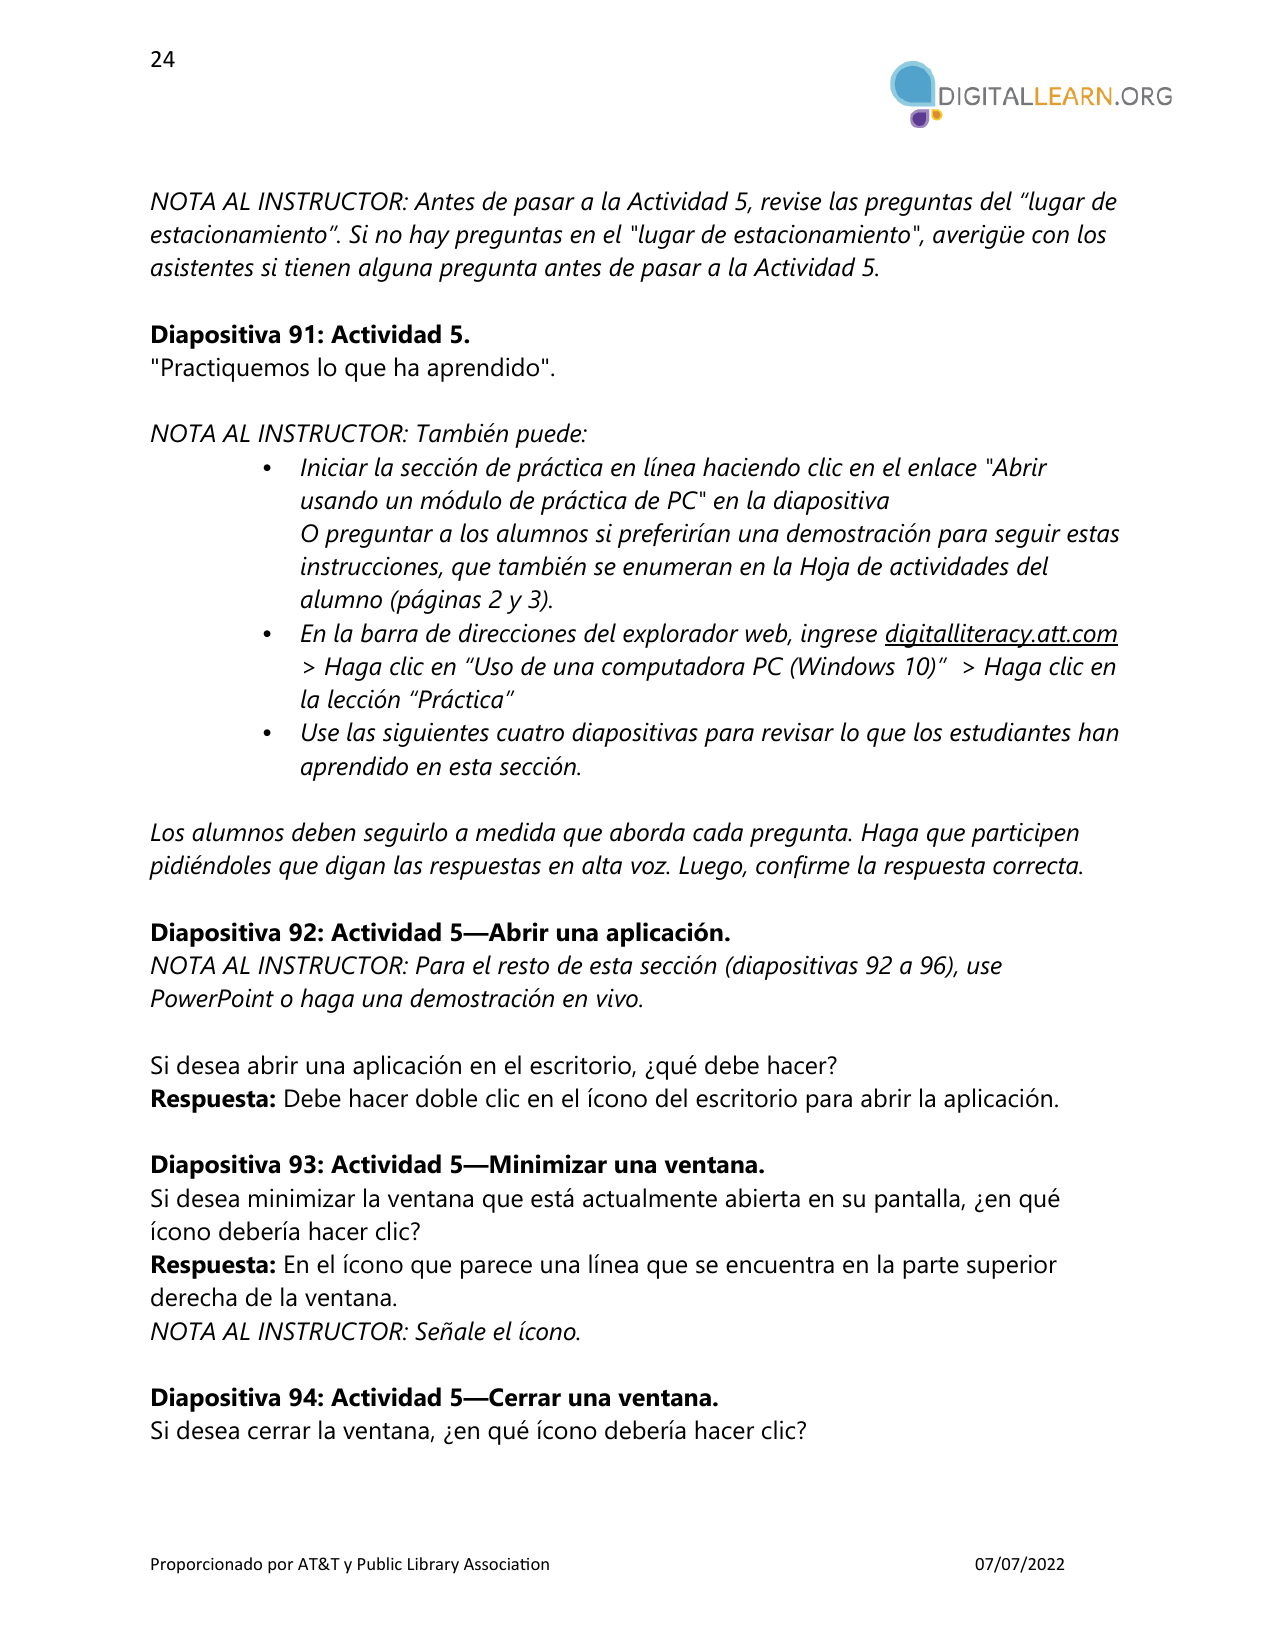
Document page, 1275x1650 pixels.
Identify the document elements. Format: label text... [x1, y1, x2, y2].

text Respuesta: Debe hacer doble clic en el ícono del escritorio para abrir la aplicación. [150, 1080, 1125, 1114]
list Iniciar la sección de práctica en línea haciendo clic en el enlace "Abrir usando un módulo de práctica de PC" en la diapositiva O preguntar a los alumnos si preferirían una demostración para seguir estas instrucciones, que también se enumeran en la Hoja de actividades del alumno (páginas 2 y 3). [262, 449, 1125, 615]
text Diapositiva 93: Actividad 5—Minimizar una ventana. [150, 1147, 1125, 1180]
text NOTA AL INSTRUCTOR: También puede: [150, 416, 1125, 449]
text Los alumnos deben seguirlo a medida que aborda cada pregunta. Haga que participen pidiéndoles que digan las respuestas en alta voz. Luego, confirme la respuesta correcta. [150, 814, 1125, 881]
text Respuesta: En el ícono que parece una línea que se encuentra en la parte superior derecha de la ventana. [150, 1247, 1125, 1313]
text Si desea abrir una aplicación en el escritorio, ¿qué debe hacer? [150, 1047, 1125, 1080]
text NOTA AL INSTRUCTOR: Para el resto de esta sección (diapositivas 92 a 96), use PowerPoint o haga una demostración en vivo. [150, 947, 1125, 1014]
picture [890, 61, 1172, 128]
text Si desea cerrar la ventana, ¿en qué ícono debería hacer clic? [150, 1413, 1125, 1446]
text NOTA AL INSTRUCTOR: Señale el ícono. [150, 1313, 1125, 1346]
text Diapositiva 91: Actividad 5. [150, 316, 1125, 349]
text NOTA AL INSTRUCTOR: Antes de pasar a la Actividad 5, revise las preguntas del “lugar de estacionamiento”. Si no hay preguntas en el "lugar de estacionamiento", averigüe con los asistentes si tienen alguna pregunta antes de pasar a la Actividad 5. [150, 183, 1125, 283]
text "Practiquemos lo que ha aprendido". [150, 349, 1125, 383]
text Diapositiva 94: Actividad 5—Cerrar una ventana. [150, 1379, 1125, 1413]
list En la barra de direcciones del explorador web, ingrese digitalliteracy.att.com > Haga clic en “Uso de una computadora PC (Windows 10)” > Haga clic en la lección “Práctica” [262, 615, 1125, 715]
list Use las siguientes cuatro diapositivas para revisar lo que los estudiantes han aprendido en esta sección. [262, 715, 1125, 781]
text Si desea minimizar la ventana que está actualmente abierta en su pantalla, ¿en qué ícono debería hacer clic? [150, 1180, 1125, 1247]
text Diapositiva 92: Actividad 5—Abrir una aplicación. [150, 914, 1125, 947]
